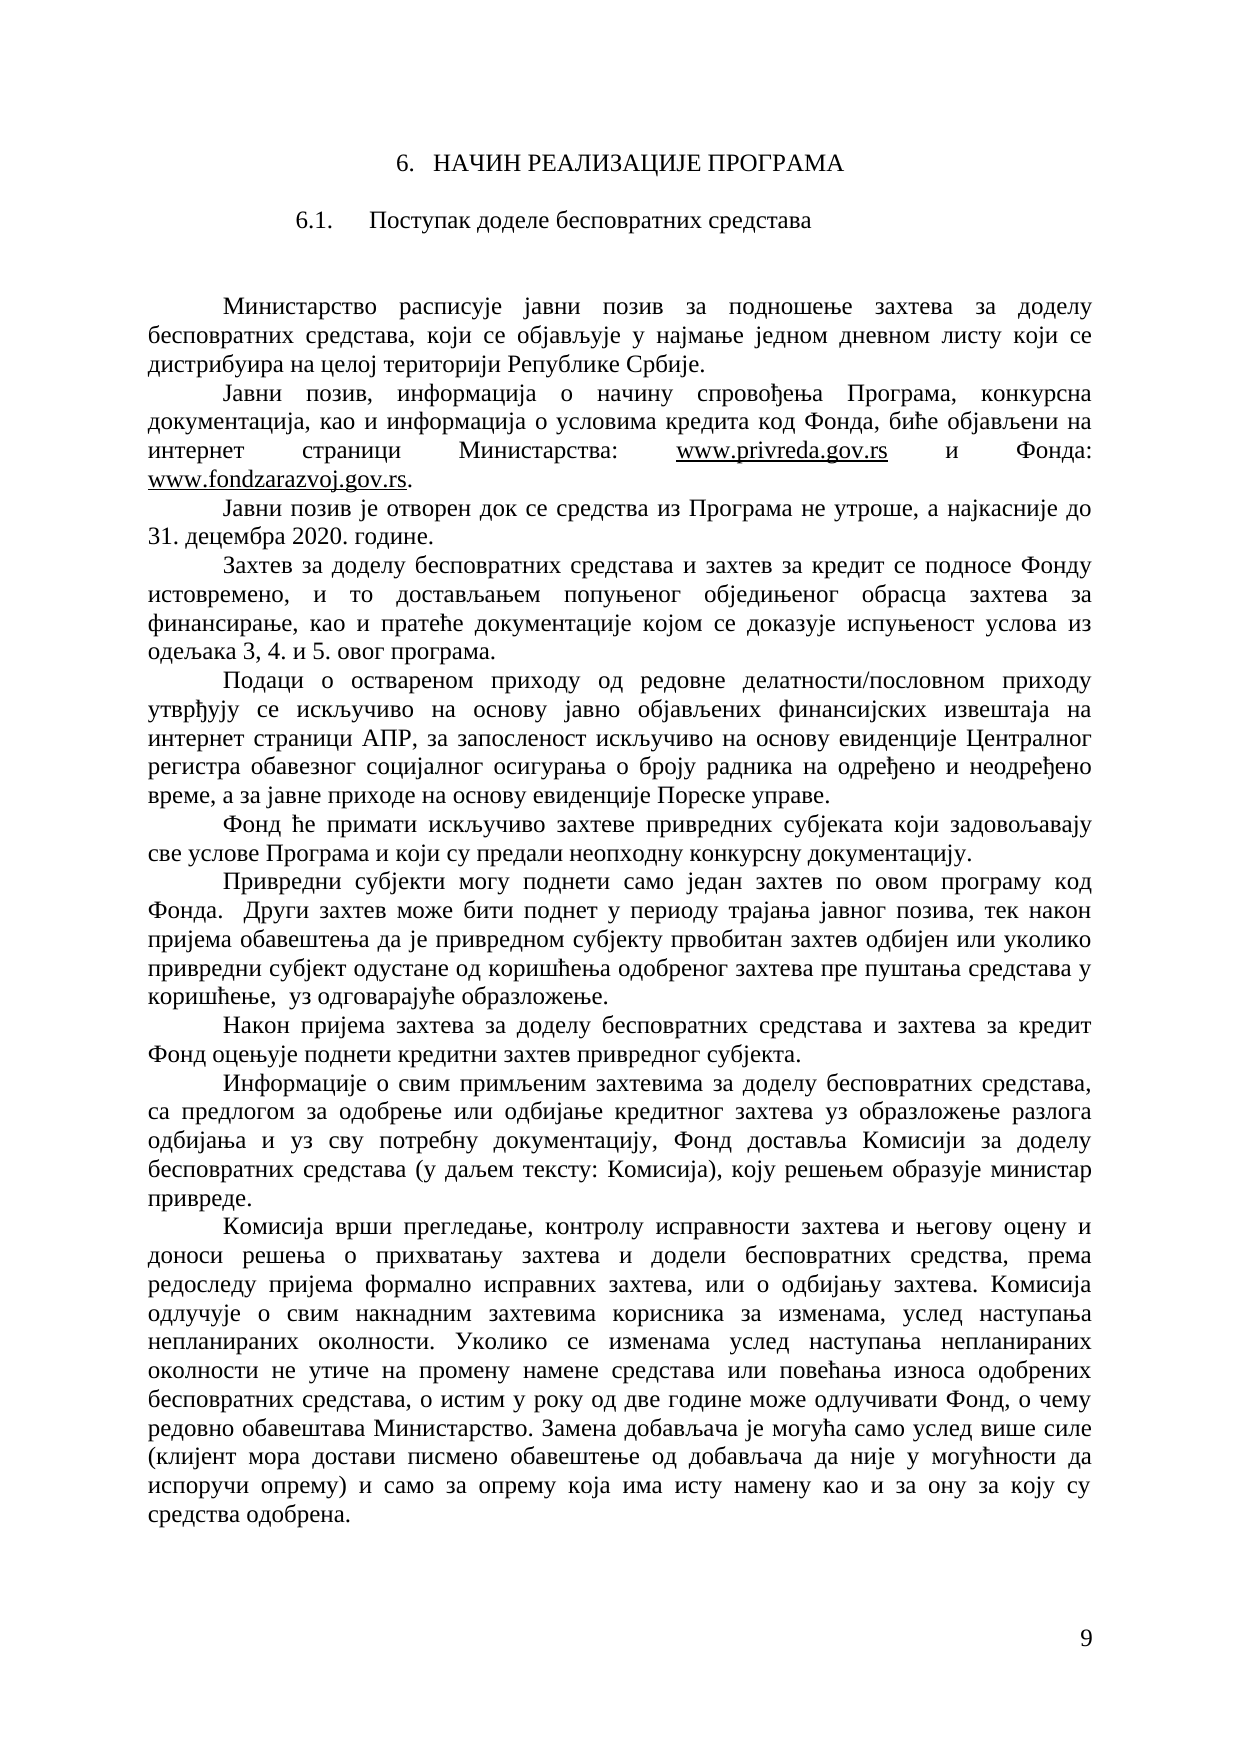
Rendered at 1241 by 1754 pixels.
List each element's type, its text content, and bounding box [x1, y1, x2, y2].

text Подаци о оствареном приходу од редовне делатности/пословном приходу утврђују се искључиво на основу јавно објављених финансијских извештаја на интернет страници АПР, за запосленост искључиво на основу евиденције Централног регистра обавезног социјалног осигурања о броју радника на одређено и неодређено време, а за јавне приходе на основу евиденције Пореске управе. [148, 665, 1093, 809]
text Фонд ће примати искључиво захтеве привредних субјеката који задовољавају све услове Програма и који су предали неопходну конкурсну документацију. [148, 809, 1093, 866]
text Након пријема захтева за доделу бесповратних средстава и захтева за кредит Фонд оцењује поднети кредитни захтев привредног субјекта. [148, 1010, 1093, 1068]
text Јавни позив је отворен док се средства из Програма не утроше, а најкасније до 31. децембра 2020. године. [148, 493, 1093, 550]
text Јавни позив, информација о начину спровођења Програма, конкурсна документација, као и информација о условима кредита код Фонда, биће објављени на интернет страници Министарства: www.privreda.gov.rs и Фонда: www.fondzarazvoj.gov.rs. [148, 378, 1093, 493]
text Министарство расписује јавни позив за подношење захтева за доделу бесповратних средстава, који се објављује у најмање једном дневном листу који се дистрибуира на целој територији Републике Србије. [148, 291, 1093, 378]
list Комисија врши прегледање, контролу исправности захтева и његову оцену и доноси решења о прихватању захтева и додели бесповратних средства, према редоследу пријема формално исправних захтева, или о одбијању захтева. Комисија одлучује о свим накнадним захтевима корисника за изменама, услед наступања непланираних околности. Уколико се изменама услед наступања непланираних околности не утиче на промену намене средстава или повећања износа одобрених бесповратних средстава, о истим у року од две године може одлучивати Фонд, о чему редовно обавештава Министарство. Замена добављача је могућа само услед више силе (клијент мора достави писмено обавештење од добављача да није у могућности да испоручи опрему) и само за опрему која има исту намену као и за ону за коју су средства одобрена. [148, 1211, 1093, 1528]
text Привредни субјекти могу поднети само један захтев по овом програму код Фонда. Други захтев може бити поднет у периоду трајања јавног позива, тек након пријема обавештења да је привредном субјекту првобитан захтев одбијен или уколико привредни субјект одустане од коришћења одобреног захтева пре пуштања средстава у коришћење, уз одговарајуће образложење. [148, 866, 1093, 1010]
list НАЧИН РЕАЛИЗАЦИЈЕ ПРОГРАМА [148, 148, 1093, 176]
text Информације о свим примљеним захтевима за доделу бесповратних средстава, са предлогом за одобрење или одбијање кредитног захтева уз образложење разлога одбијања и уз сву потребну документацију, Фонд доставља Комисији за доделу бесповратних средстава (у даљем тексту: Комисија), коју решењем образује министар привреде. [148, 1068, 1093, 1211]
list Поступак доделе бесповратних средстава [281, 205, 1093, 234]
text Захтев за доделу бесповратних средстава и захтев за кредит се подносе Фонду истовремено, и то достављањем попуњеног обједињеног обрасца захтева за финансирање, као и пратеће документације којом се доказује испуњеност услова из одељака 3, 4. и 5. овог програма. [148, 550, 1093, 665]
